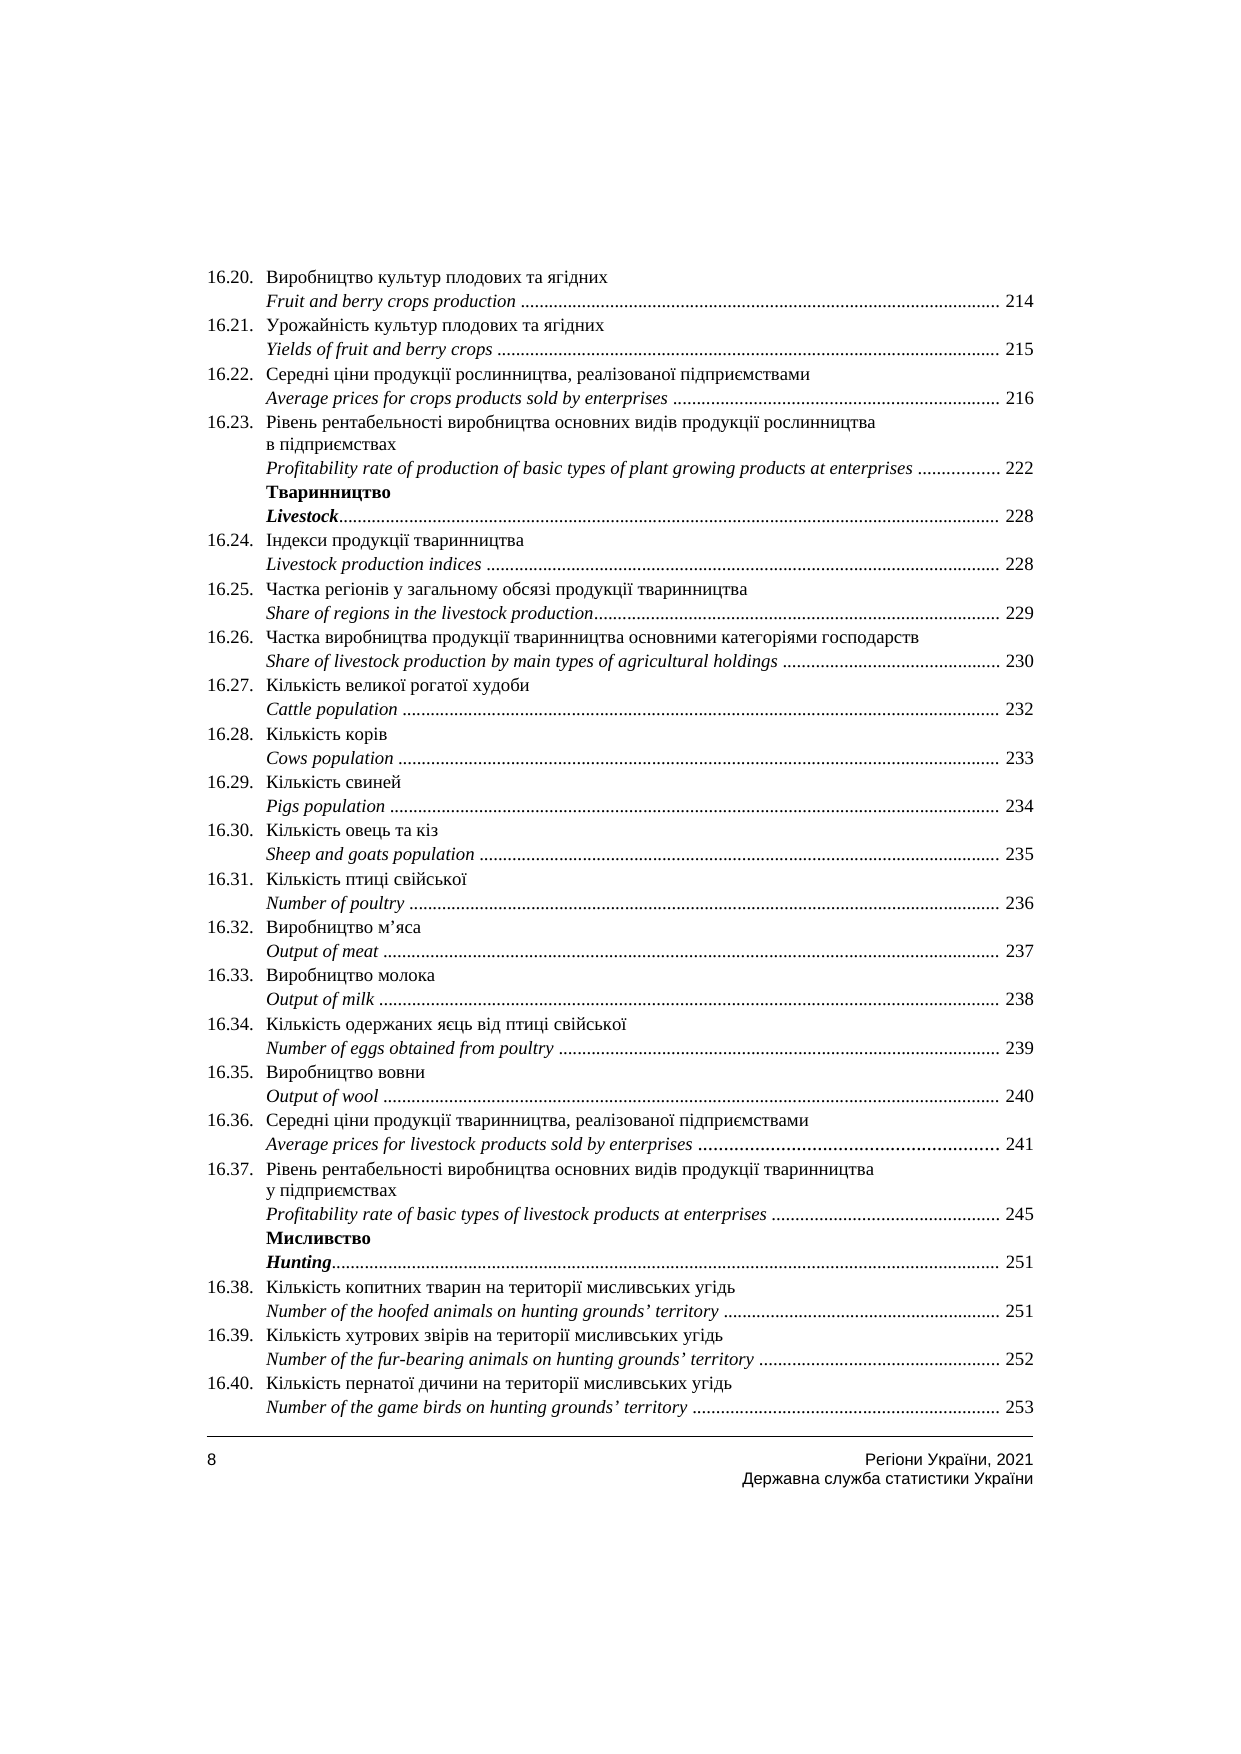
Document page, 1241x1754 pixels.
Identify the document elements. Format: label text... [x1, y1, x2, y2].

text 16.29. Кількість свиней [207, 771, 1033, 792]
text Livestock 228 [266, 505, 1033, 526]
text Pigs population 234 [266, 795, 1033, 816]
text 16.38. Кількість копитних тварин на території мисливських угідь [207, 1276, 1033, 1297]
text Output of milk 238 [266, 988, 1033, 1010]
text 16.26. Частка виробництва продукції тваринництва основними категоріями господарств [207, 626, 1033, 647]
text 16.24. Індекси продукції тваринництва [207, 529, 1033, 551]
text Sheep and goats population 235 [266, 843, 1033, 865]
text Number of the fur-bearing animals on hunting grounds’ territory 252 [266, 1348, 1033, 1370]
text 16.25. Частка регіонів у загальному обсязі продукції тваринництва [207, 577, 1033, 599]
text Average prices for livestock products sold by enterprises 241 [266, 1133, 1033, 1155]
text Hunting 251 [266, 1251, 1033, 1273]
text 16.22. Середні ціни продукції рослинництва, реалізованої підприємствами [207, 362, 1033, 384]
text Output of meat 237 [266, 940, 1033, 961]
text 16.33. Виробництво молока [207, 964, 1033, 986]
text Share of livestock production by main types of agricultural holdings 230 [266, 650, 1033, 671]
text Fruit and berry crops production 214 [266, 290, 1033, 312]
text Number of the game birds on hunting grounds’ territory 253 [266, 1396, 1033, 1418]
text 16.20. Виробництво культур плодових та ягідних [207, 266, 1033, 287]
text Number of the hoofed animals on hunting grounds’ territory 251 [266, 1300, 1033, 1321]
text 16.27. Кількість великої рогатої худоби [207, 674, 1033, 696]
text Profitability rate of production of basic types of plant growing products at enterprises 222 [266, 457, 1033, 478]
text Мисливство [207, 1227, 1033, 1249]
text Share of regions in the livestock production 229 [266, 602, 1033, 623]
text 16.21. Урожайність культур плодових та ягідних [207, 314, 1033, 336]
text Cattle population 232 [266, 698, 1033, 720]
text 16.35. Виробництво вовни [207, 1061, 1033, 1082]
text Profitability rate of basic types of livestock products at enterprises 245 [266, 1203, 1033, 1225]
text Cows population 233 [266, 747, 1033, 768]
text 16.32. Виробництво м’яса [207, 916, 1033, 937]
text Livestock production indices 228 [266, 553, 1033, 575]
text Number of eggs obtained from poultry 239 [266, 1037, 1033, 1058]
text Yields of fruit and berry crops 215 [266, 338, 1033, 360]
text 16.30. Кількість овець та кіз [207, 819, 1033, 841]
text 16.34. Кількість одержаних яєць від птиці свійської [207, 1012, 1033, 1034]
text 16.31. Кількість птиці свійської [207, 867, 1033, 889]
text 16.40. Кількість пернатої дичини на території мисливських угідь [207, 1372, 1033, 1394]
text Тваринництво [266, 481, 1033, 502]
text Number of poultry 236 [266, 892, 1033, 913]
text 16.39. Кількість хутрових звірів на території мисливських угідь [207, 1324, 1033, 1346]
text Average prices for crops products sold by enterprises 216 [266, 387, 1033, 408]
text 16.23. Рівень рентабельності виробництва основних видів продукції рослинництва в підприємствах [207, 411, 1033, 454]
text 16.37. Рівень рентабельності виробництва основних видів продукції тваринництва у підприємствах [207, 1157, 1033, 1201]
text 16.36. Середні ціни продукції тваринництва, реалізованої підприємствами [207, 1109, 1033, 1131]
text 16.28. Кількість корів [207, 722, 1033, 744]
text Output of wool 240 [266, 1085, 1033, 1106]
